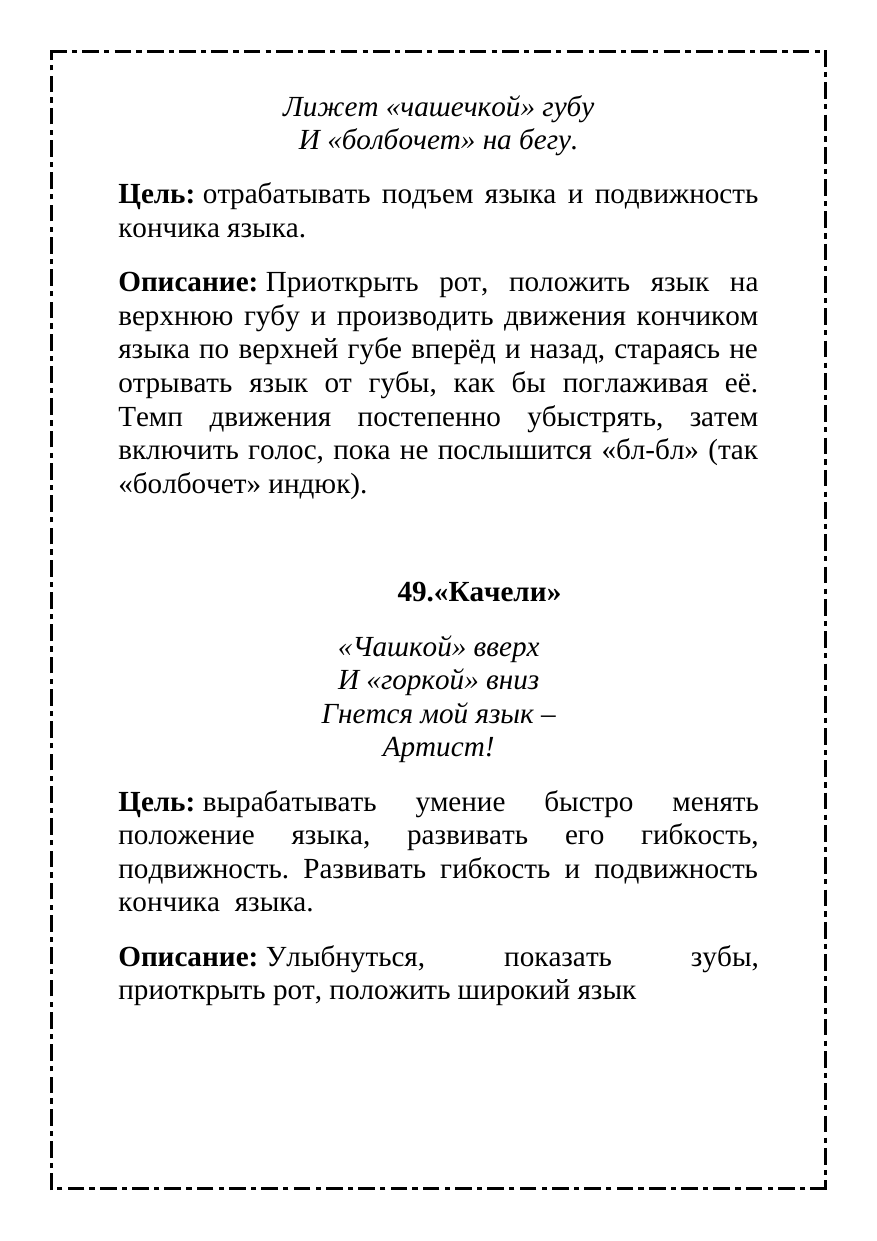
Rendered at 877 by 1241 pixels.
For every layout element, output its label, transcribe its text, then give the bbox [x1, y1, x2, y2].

text Цель: отрабатывать подъем языка и подвижность кончика языка. [118, 177, 759, 244]
text Артист! [118, 729, 759, 763]
text Гнется мой язык – [118, 696, 759, 729]
text «Чашкой» вверх [118, 629, 759, 662]
text Описание: Приоткрыть рот, положить язык на верхнюю губу и производить движения кончиком языка по верхней губе вперёд и назад, стараясь не отрывать язык от губы, как бы поглаживая её. Темп движения постепенно убыстрять, затем включить голос, пока не послышится «бл-бл» (так «болбочет» индюк). [118, 264, 759, 499]
text И «болбочет» на бегу. [118, 122, 759, 156]
text Цель: вырабатывать умение быстро менять положение языка, развивать его гибкость, подвижность. Развивать гибкость и подвижность кончика языка. [118, 784, 759, 918]
text Лижет «чашечкой» губу [118, 89, 759, 122]
text 49.«Качели» [199, 574, 759, 608]
text Описание: Улыбнуться, показать зубы, приоткрыть рот, положить широкий язык [118, 939, 759, 1006]
text И «горкой» вниз [118, 662, 759, 696]
